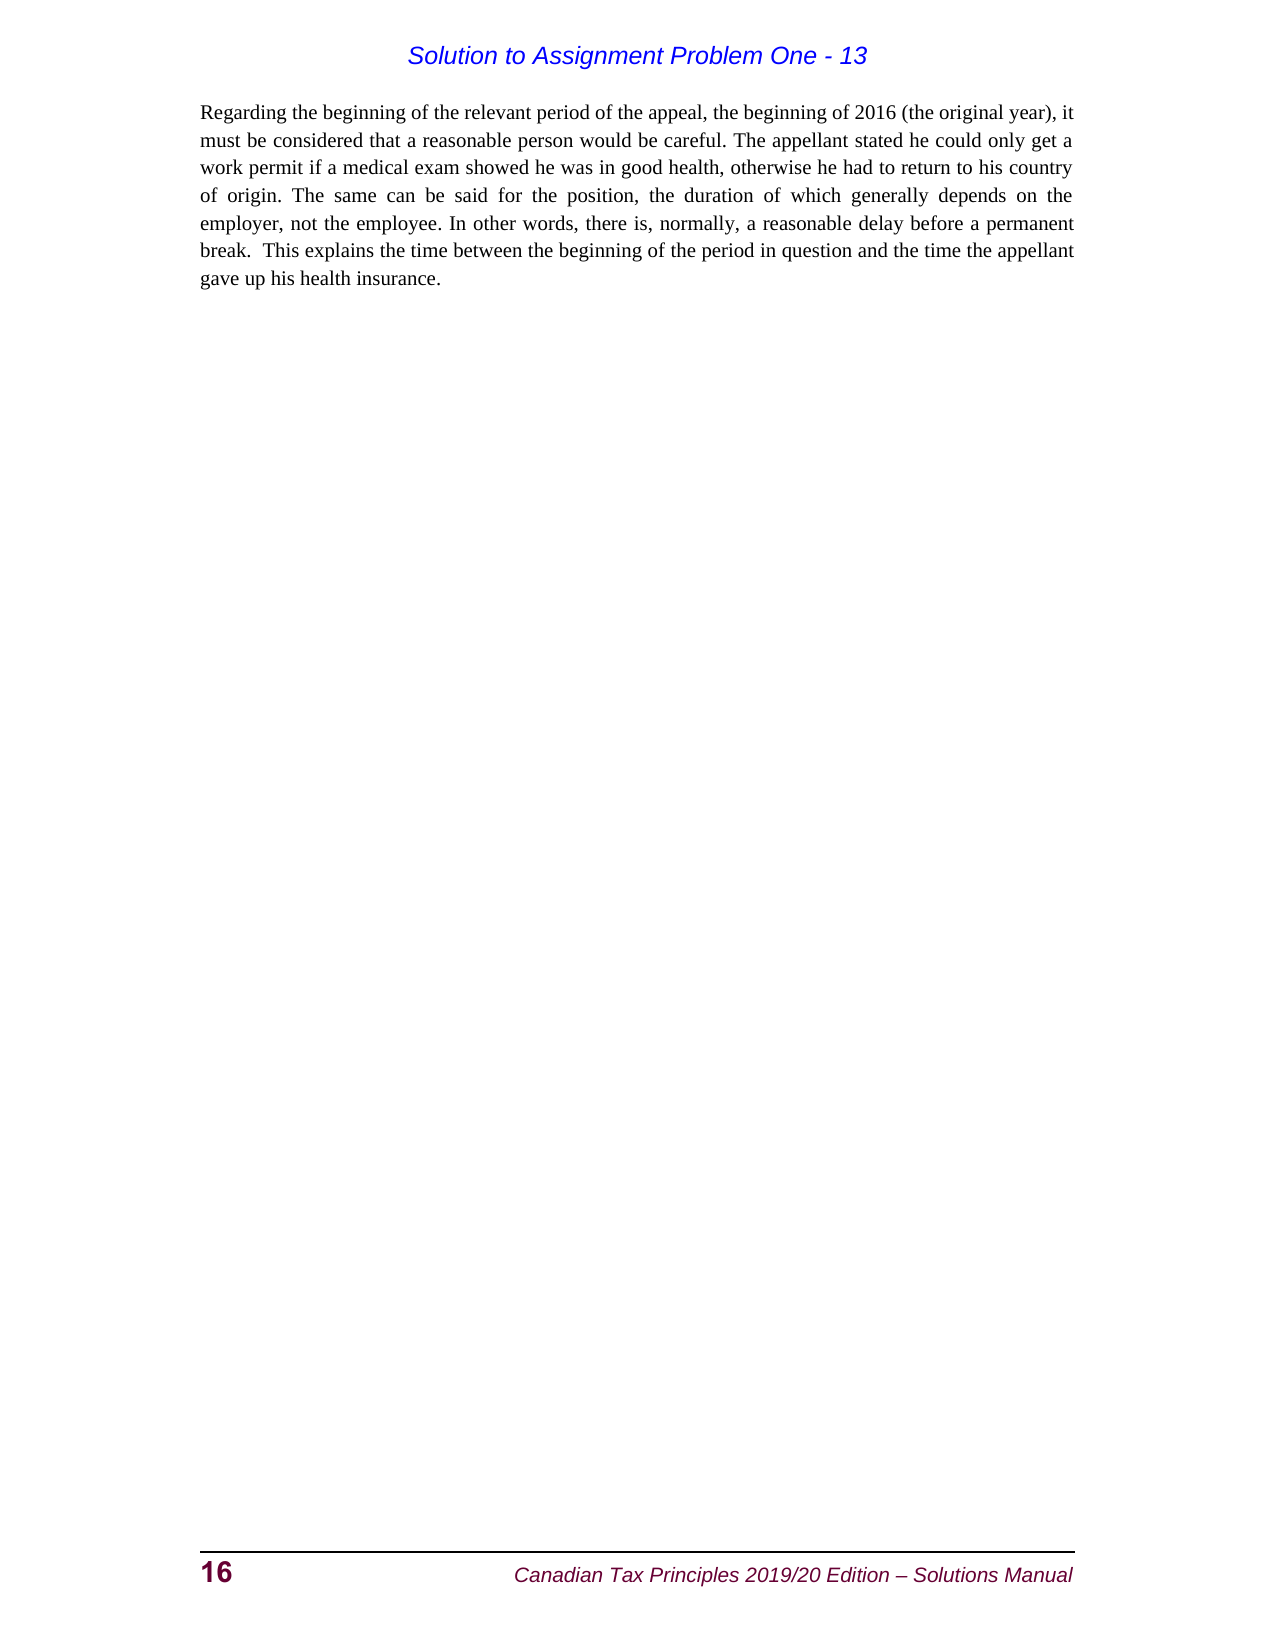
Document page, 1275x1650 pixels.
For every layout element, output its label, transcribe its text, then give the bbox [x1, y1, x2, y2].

text Regarding the beginning of the relevant period of the appeal, the beginning of 2016 (the original year), it must be considered that a reasonable person would be careful. The appellant stated he could only get a work permit if a medical exam showed he was in good health, otherwise he had to return to his country of origin. The same can be said for the position, the duration of which generally depends on the employer, not the employee. In other words, there is, normally, a reasonable delay before a permanent break. This explains the time between the beginning of the period in question and the time the appellant gave up his health insurance. [200, 100, 1075, 290]
